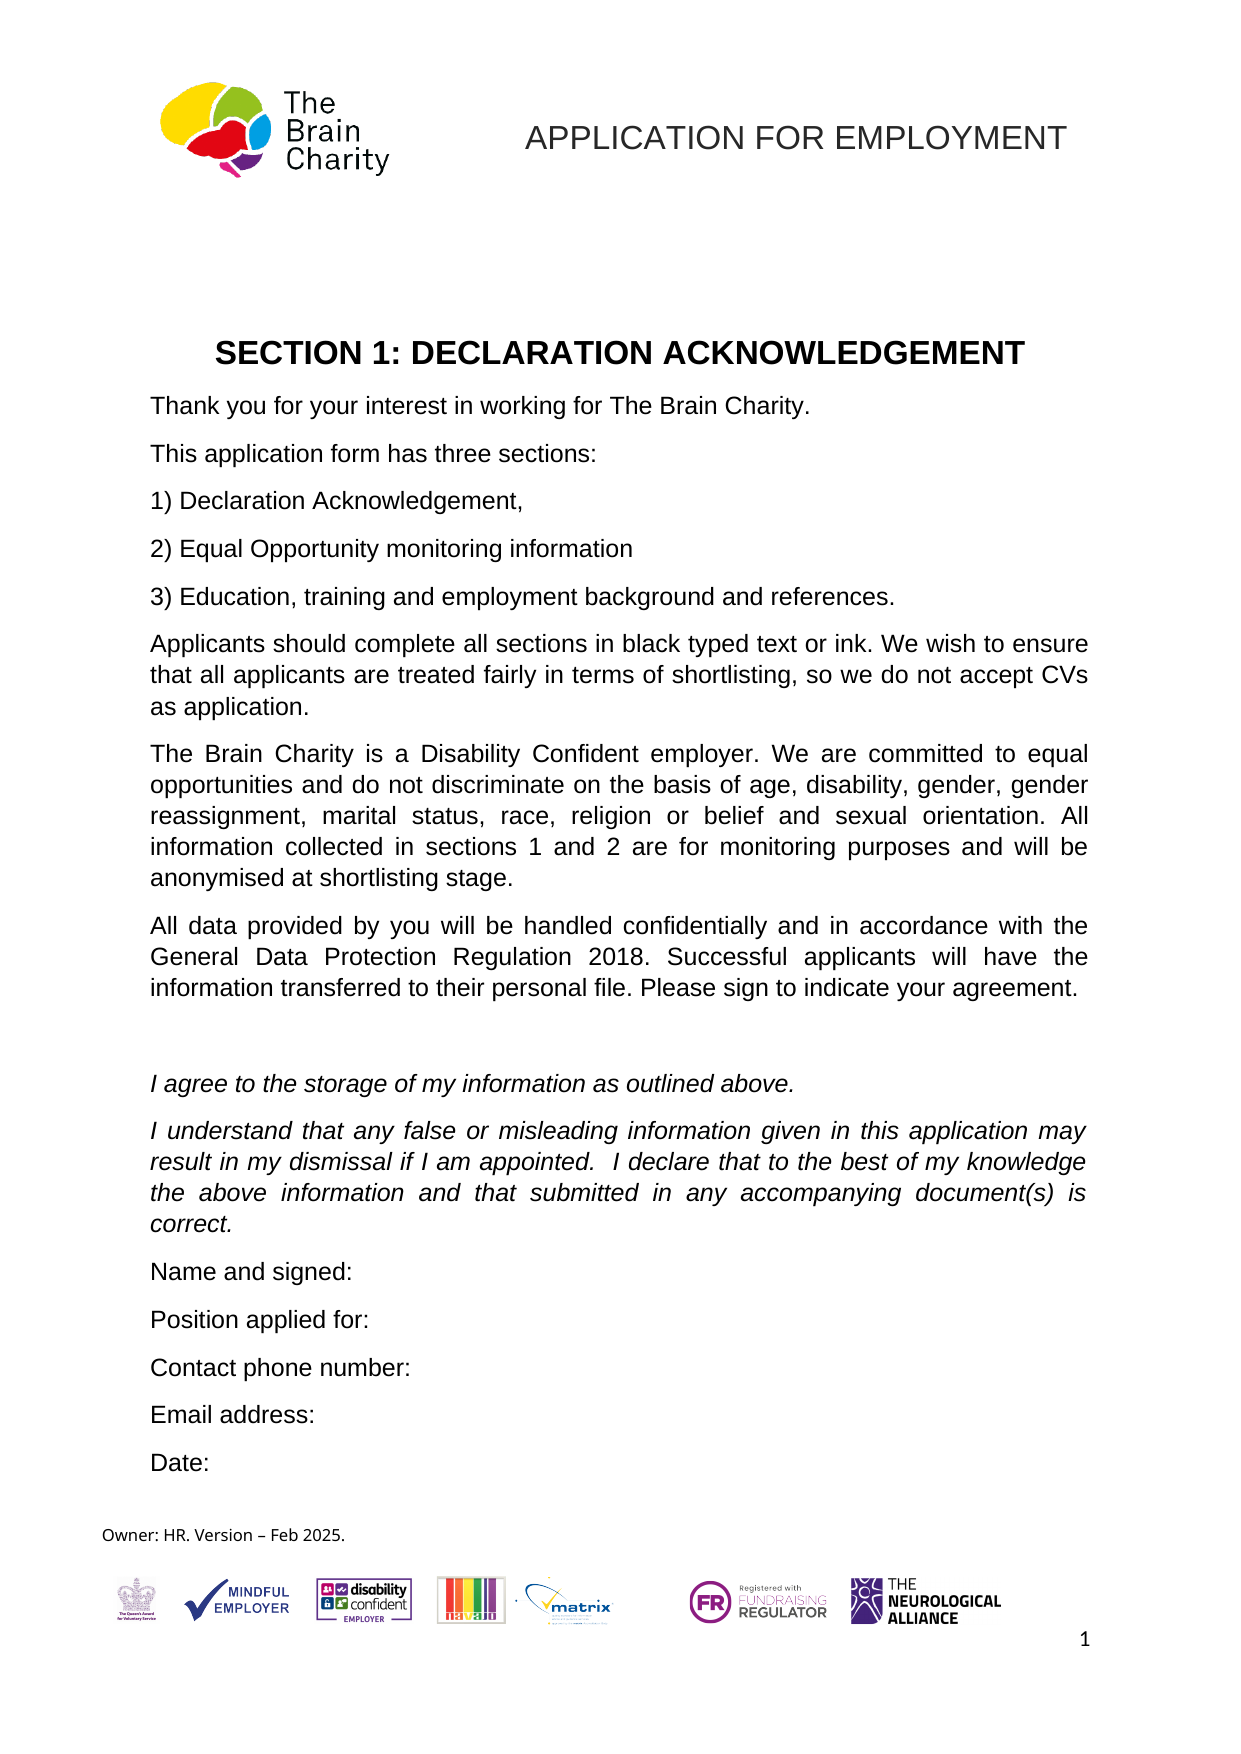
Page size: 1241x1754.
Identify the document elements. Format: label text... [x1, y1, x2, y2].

text This application form has three sections: [150, 439, 1090, 467]
text SECTION 1: DECLARATION ACKNOWLEDGEMENT [150, 333, 1090, 371]
text Date: [150, 1448, 1090, 1477]
text The Brain Charity is a Disability Confident employer. We are committed to equal opportunities and do not discriminate on the basis of age, disability, gender, gender reassignment, marital status, race, religion or belief and sexual orientation. All information collected in sections 1 and 2 are for monitoring purposes and will be anonymised at shortlisting stage. [150, 739, 1090, 892]
text I agree to the storage of my information as outlined above. [150, 1069, 1090, 1097]
picture [689, 1578, 834, 1626]
text I understand that any false or misleading information given in this application may result in my dismissal if I am appointed. I declare that to the best of my knowledge the above information and that submitted in any accompanying document(s) is correct. [150, 1116, 1090, 1238]
picture [150, 68, 393, 183]
text 3) Education, training and employment background and references. [150, 582, 1090, 611]
text Contact phone number: [150, 1353, 1090, 1381]
text All data provided by you will be handled confidentially and in accordance with the General Data Protection Regulation 2018. Successful applicants will have the information transferred to their personal file. Please sign to indicate your agreement. [150, 911, 1090, 1002]
text Name and signed: [150, 1257, 1090, 1286]
text 2) Equal Opportunity monitoring information [150, 534, 1090, 563]
picture [515, 1577, 614, 1625]
text Thank you for your interest in working for The Brain Charity. [150, 391, 1090, 420]
text 1) Declaration Acknowledgement, [150, 486, 1090, 515]
picture [314, 1576, 414, 1624]
picture [436, 1576, 506, 1624]
picture [850, 1577, 1002, 1625]
text Applicants should complete all sections in black typed text or ink. We wish to ensure that all applicants are treated fairly in terms of shortlisting, so we do not accept CVs as application. [150, 629, 1090, 720]
text Email address: [150, 1400, 1090, 1429]
picture [112, 1576, 161, 1624]
picture [182, 1576, 291, 1624]
text Position applied for: [150, 1305, 1090, 1334]
